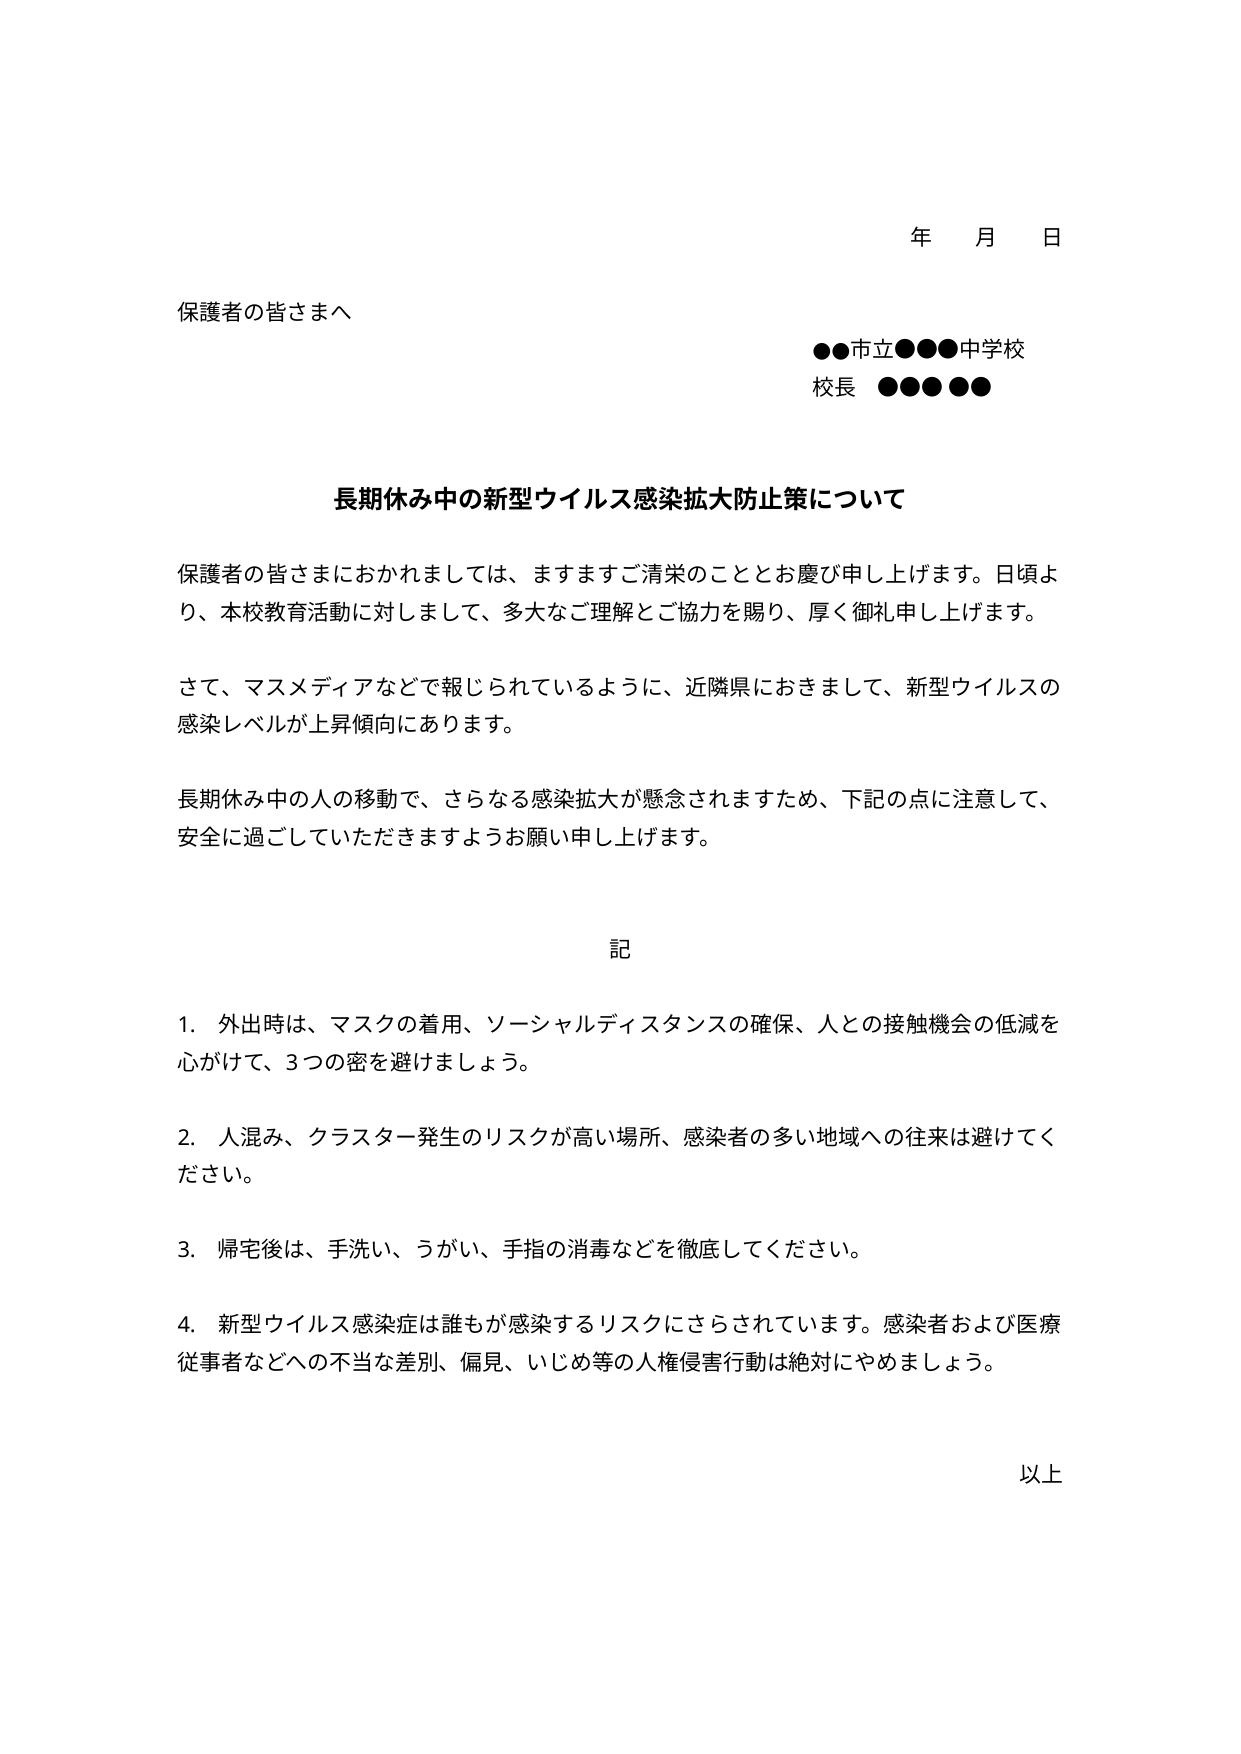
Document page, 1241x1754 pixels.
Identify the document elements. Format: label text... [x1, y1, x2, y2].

text さて、マスメディアなどで報じられているように、近隣県におきまして、新型ウイルスの感染レベルが上昇傾向にあります。 [177, 667, 1063, 742]
subtitle 記 [177, 929, 1063, 967]
text 3. 帰宅後は、手洗い、うがい、手指の消毒などを徹底してください。 [177, 1229, 1063, 1267]
text 以上 [177, 1454, 1063, 1492]
text ●●市立●●●中学校 [177, 329, 1063, 367]
text 校長 ●●● ●● [177, 367, 1063, 404]
text 保護者の皆さまへ [177, 292, 1063, 329]
text 保護者の皆さまにおかれましては、ますますご清栄のこととお慶び申し上げます。日頃より、本校教育活動に対しまして、多大なご理解とご協力を賜り、厚く御礼申し上げます。 [177, 554, 1063, 629]
text 長期休み中の人の移動で、さらなる感染拡大が懸念されますため、下記の点に注意して、安全に過ごしていただきますようお願い申し上げます。 [177, 779, 1063, 854]
text 1. 外出時は、マスクの着用、ソーシャルディスタンスの確保、人との接触機会の低減を心がけて、3つの密を避けましょう。 [177, 1004, 1063, 1079]
text 長期休み中の新型ウイルス感染拡大防止策について [177, 479, 1063, 517]
text 2. 人混み、クラスター発生のリスクが高い場所、感染者の多い地域への往来は避けてください。 [177, 1117, 1063, 1192]
text 年 月 日 [177, 217, 1063, 254]
text 4. 新型ウイルス感染症は誰もが感染するリスクにさらされています。感染者および医療従事者などへの不当な差別、偏見、いじめ等の人権侵害行動は絶対にやめましょう。 [177, 1304, 1063, 1379]
